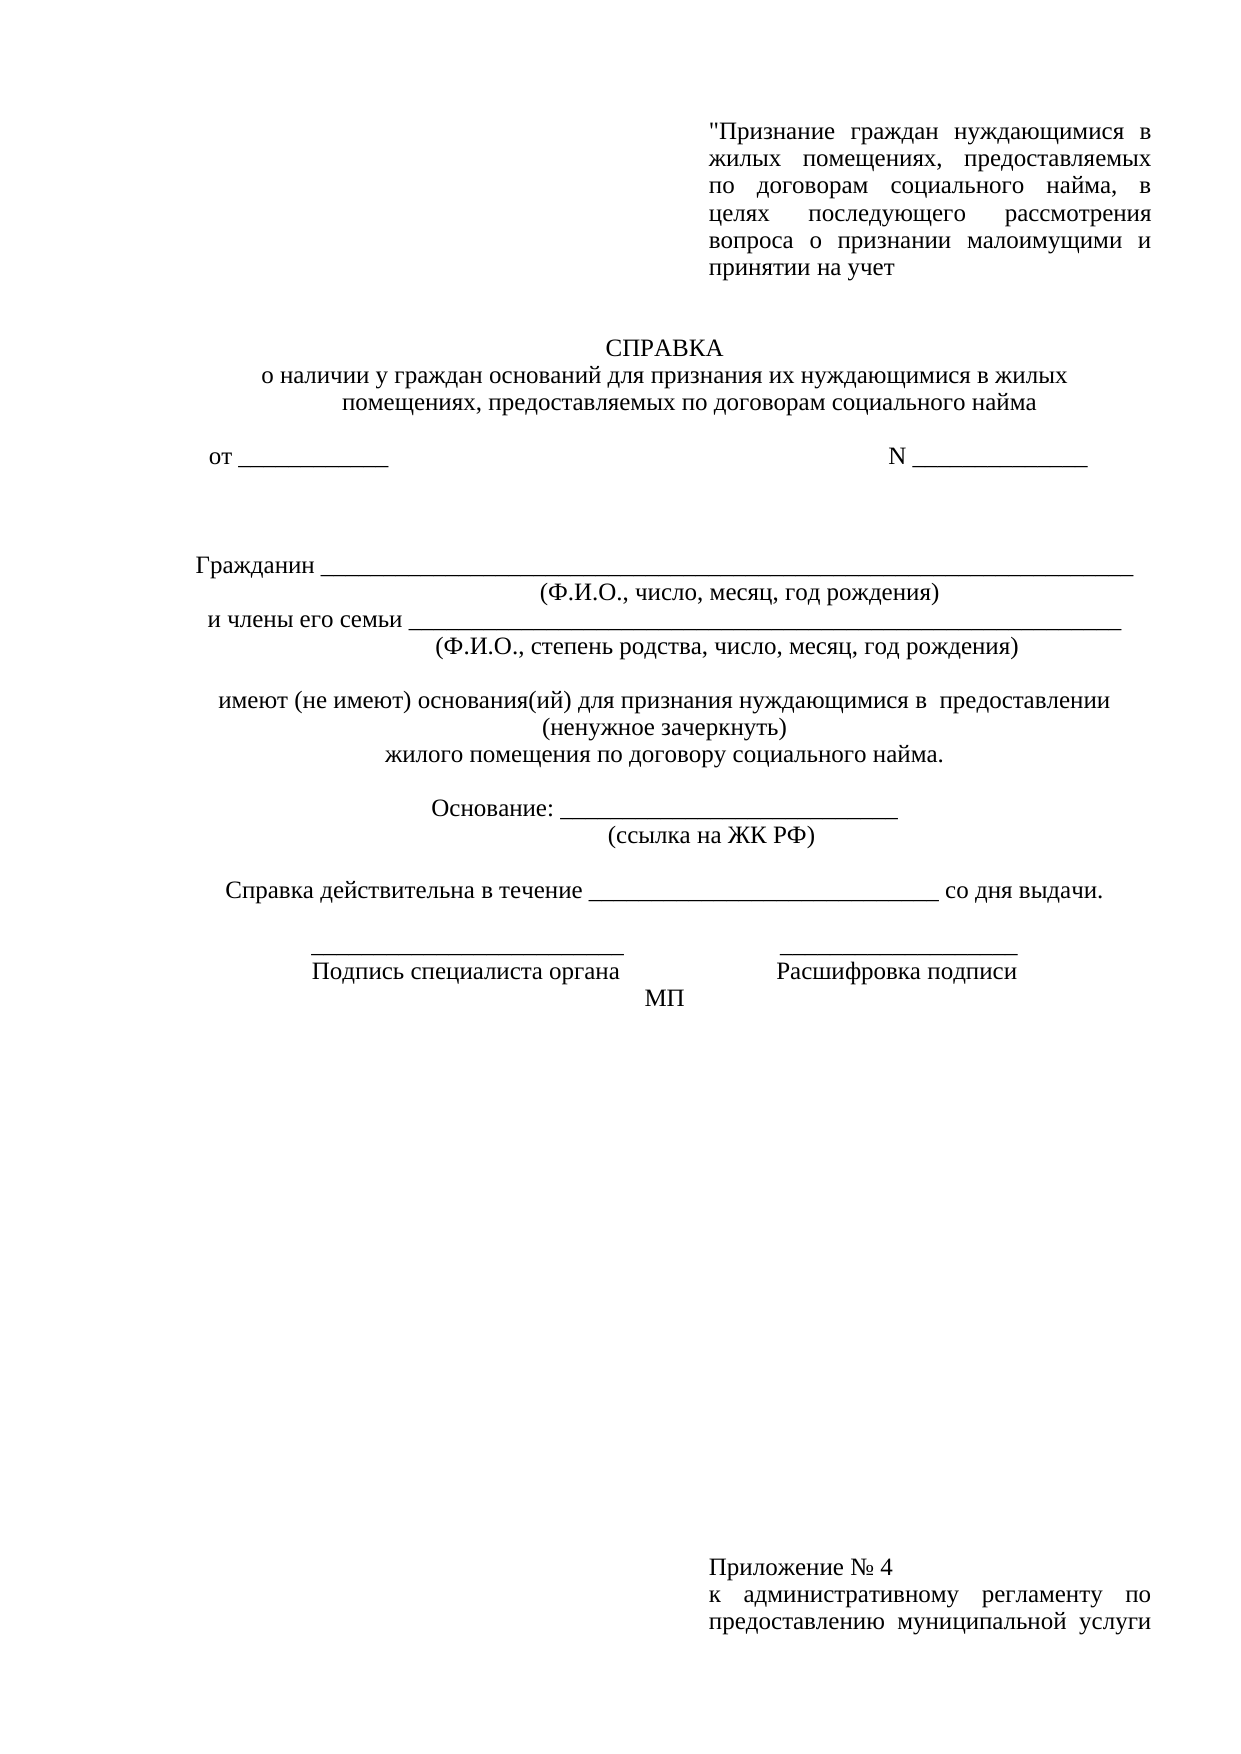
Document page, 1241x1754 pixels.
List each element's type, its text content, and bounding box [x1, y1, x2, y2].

text от ____________ N ______________ [177, 443, 1152, 470]
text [709, 1581, 1152, 1635]
text Справка действительна в течение ____________________________ со дня выдачи. [177, 876, 1152, 903]
text (Ф.И.О., степень родства, число, месяц, год рождения) [177, 633, 1152, 660]
text (ссылка на ЖК РФ) [177, 822, 1152, 849]
text Приложение № 4 [709, 1553, 1152, 1581]
text имеют (не имеют) основания(ий) для признания нуждающимися в предоставлении [177, 687, 1152, 714]
text (ненужное зачеркнуть) [177, 714, 1152, 741]
text Гражданин _________________________________________________________________ [177, 551, 1152, 578]
text МП [177, 985, 1152, 1012]
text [709, 118, 1152, 281]
text Подпись специалиста органа Расшифровка подписи [177, 958, 1152, 985]
text жилого помещения по договору социального найма. [177, 741, 1152, 768]
text и члены его семьи _________________________________________________________ [177, 606, 1152, 633]
text помещениях, предоставляемых по договорам социального найма [177, 389, 1152, 416]
text _________________________ ___________________ [177, 931, 1152, 958]
text (Ф.И.О., число, месяц, год рождения) [177, 578, 1152, 606]
text Основание: ___________________________ [177, 795, 1152, 822]
text о наличии у граждан оснований для признания их нуждающимися в жилых [177, 362, 1152, 389]
text СПРАВКА [177, 335, 1152, 362]
